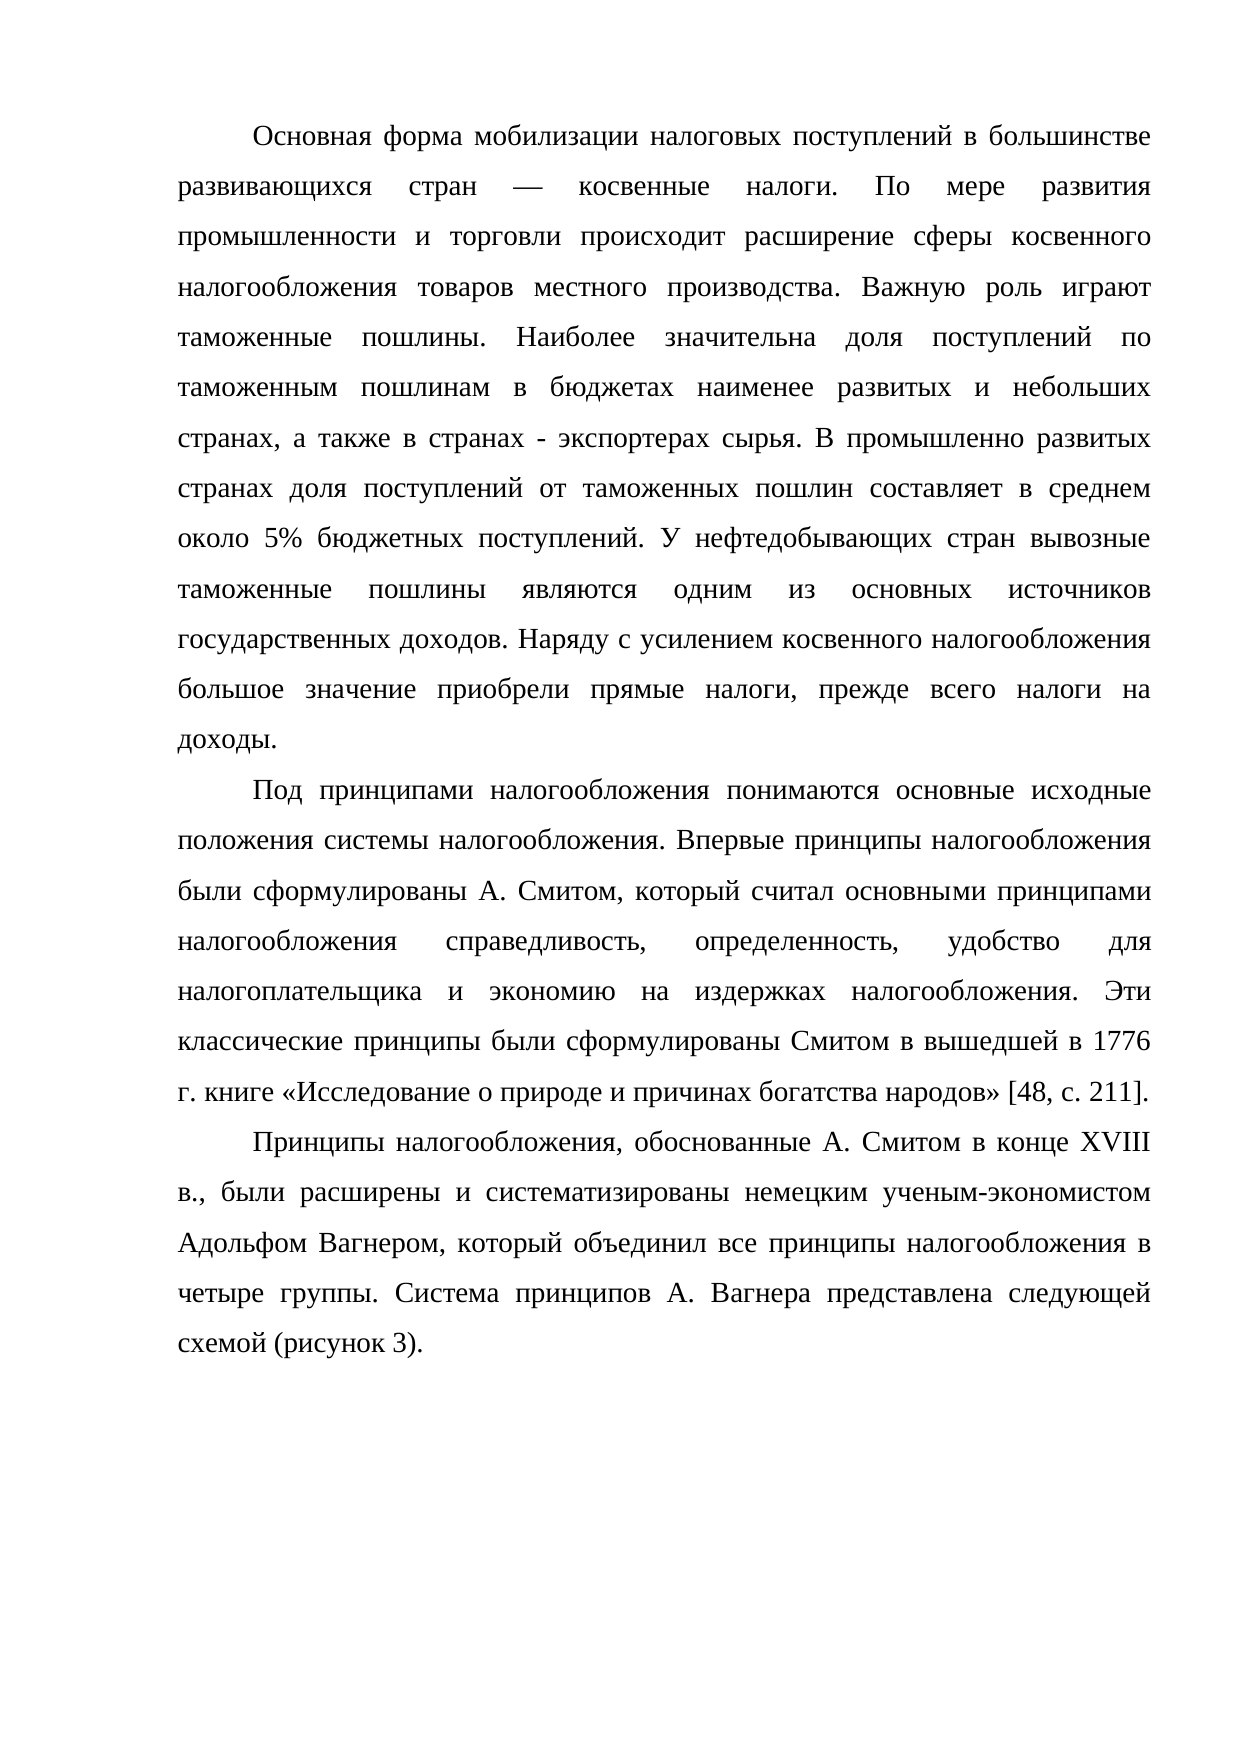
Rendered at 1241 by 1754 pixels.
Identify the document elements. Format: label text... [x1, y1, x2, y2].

text Принципы налогообложения, обоснованные А. Смитом в конце XVIII в., были расширены и систематизированы немецким ученым-экономистом Адольфом Вагнером, который объединил все принципы налогообложения в четыре группы. Система принципов А. Вагнера представлена следующей схемой (рисунок 3). [177, 1124, 1152, 1359]
text Под принципами налогообложения понимаются основные исходные положения системы налогообложения. Впервые принципы налогообложения были сформулированы А. Смитом, который считал основными принципами налогообложения справедливость, определенность, удобство для налогоплательщика и экономию на издержках налогообложения. Эти классические принципы были сформулированы Смитом в вышедшей в 1776 г. книге «Исследование о природе и причинах богатства народов» [48, с. 211]. [177, 772, 1152, 1108]
text Основная форма мобилизации налоговых поступлений в большинстве развивающихся стран — косвенные налоги. По мере развития промышленности и торговли происходит расширение сферы косвенного налогообложения товаров местного производства. Важную роль играют таможенные пошлины. Наиболее значительна доля поступлений по таможенным пошлинам в бюджетах наименее развитых и небольших странах, а также в странах - экспортерах сырья. В промышленно развитых странах доля поступлений от таможенных пошлин составляет в среднем около 5% бюджетных поступлений. У нефтедобывающих стран вывозные таможенные пошлины являются одним из основных источников государственных доходов. Наряду с усилением косвенного налогообложения большое значение приобрели прямые налоги, прежде всего налоги на доходы. [177, 118, 1152, 755]
